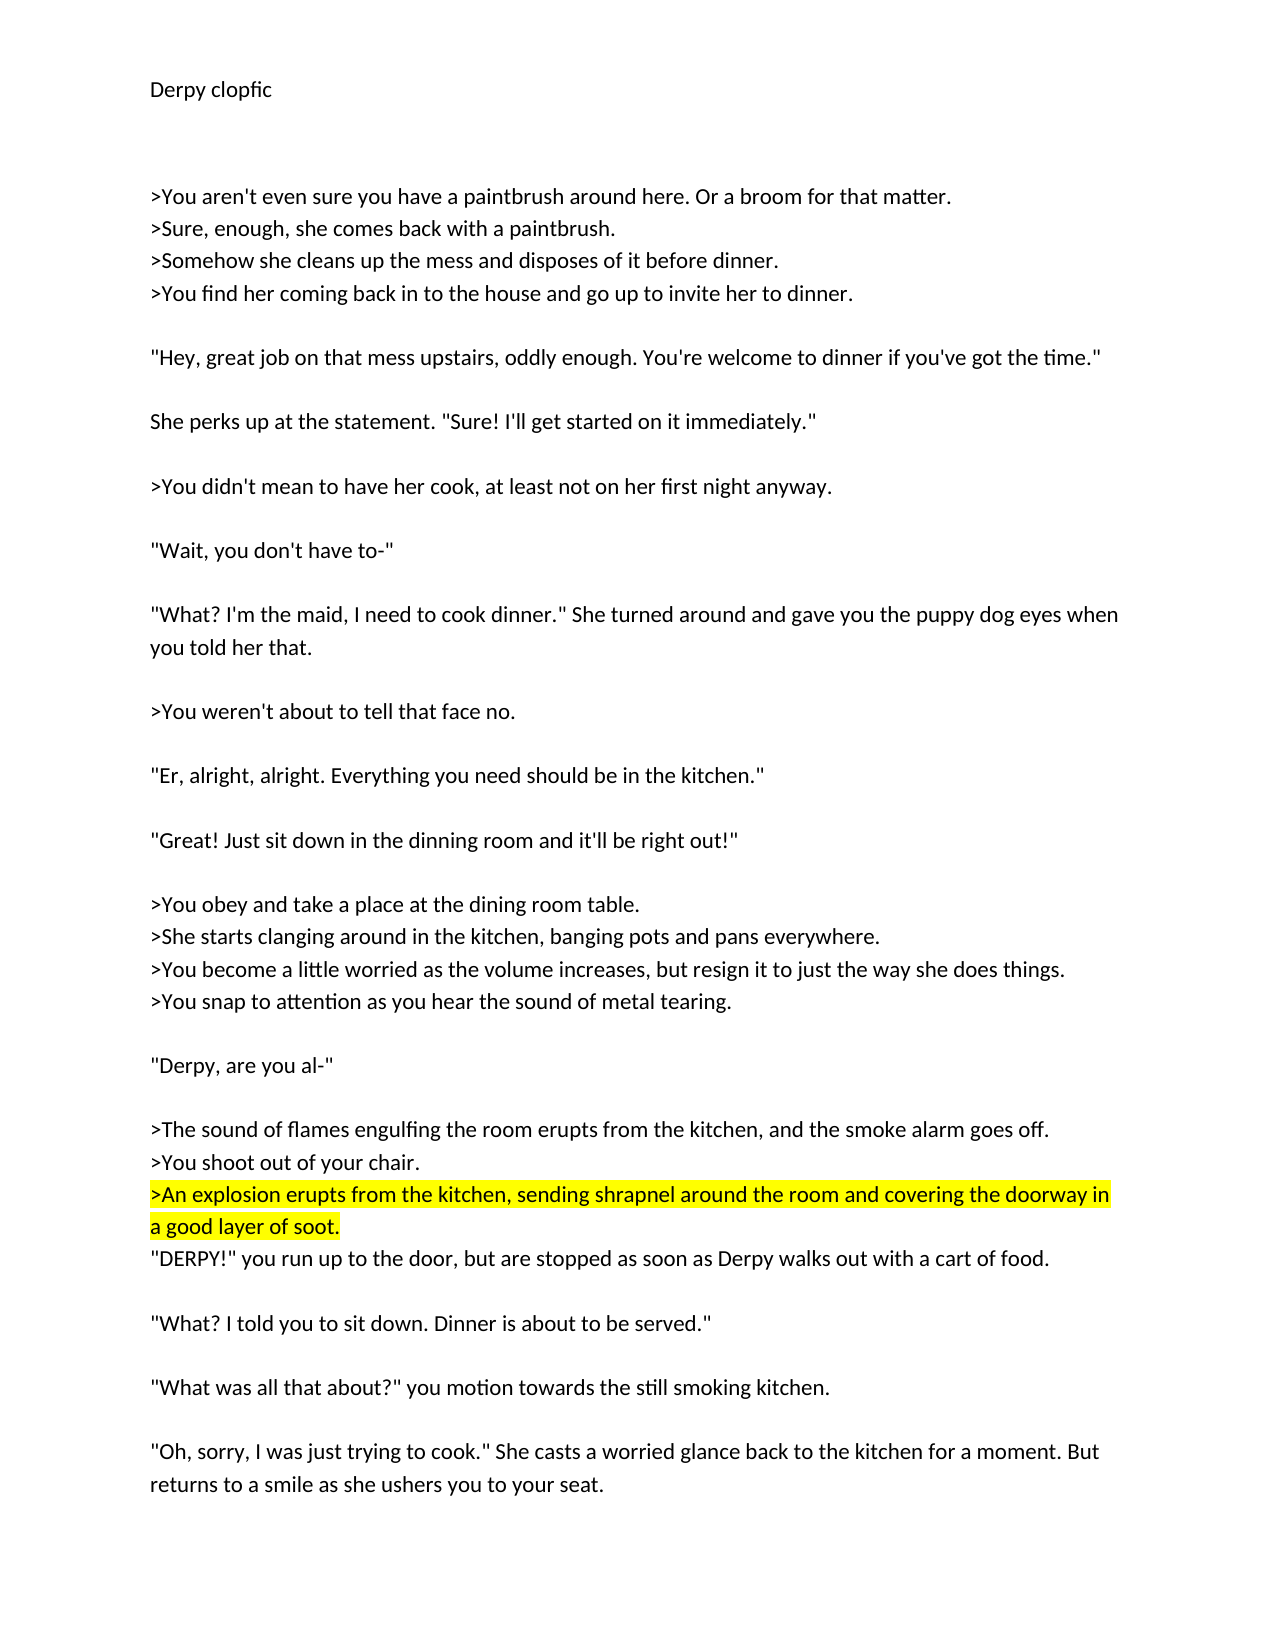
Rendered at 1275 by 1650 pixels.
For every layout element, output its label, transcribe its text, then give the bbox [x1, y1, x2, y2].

text >You become a little worried as the volume increases, but resign it to just the way she does things. [150, 955, 1125, 983]
text >An explosion erupts from the kitchen, sending shrapnel around the room and covering the doorway in a good layer of soot. [150, 1180, 1125, 1240]
text >Somehow she cleans up the mess and disposes of it before dinner. [150, 247, 1125, 274]
text >You obey and take a place at the dining room table. [150, 890, 1125, 918]
text >You aren't even sure you have a paintbrush around here. Or a broom for that matter. [150, 182, 1125, 210]
text "Wait, you don't have to-" [150, 536, 1125, 564]
text "Hey, great job on that mess upstairs, oddly enough. You're welcome to dinner if you've got the time." [150, 343, 1125, 371]
text "What was all that about?" you motion towards the still smoking kitchen. [150, 1373, 1125, 1401]
text >You find her coming back in to the house and go up to invite her to dinner. [150, 279, 1125, 307]
text >The sound of flames engulfing the room erupts from the kitchen, and the smoke alarm goes off. [150, 1116, 1125, 1144]
text >You shoot out of your chair. [150, 1148, 1125, 1176]
text >You weren't about to tell that face no. [150, 697, 1125, 725]
text >You snap to attention as you hear the sound of metal tearing. [150, 987, 1125, 1015]
text "DERPY!" you run up to the door, but are stopped as soon as Derpy walks out with a cart of food. [150, 1244, 1125, 1272]
text "Er, alright, alright. Everything you need should be in the kitchen." [150, 762, 1125, 789]
text "What? I'm the maid, I need to cook dinner." She turned around and gave you the puppy dog eyes when you told her that. [150, 601, 1125, 661]
text >You didn't mean to have her cook, at least not on her first night anyway. [150, 472, 1125, 500]
text She perks up at the statement. "Sure! I'll get started on it immediately." [150, 407, 1125, 436]
text >Sure, enough, she comes back with a paintbrush. [150, 214, 1125, 242]
text >She starts clanging around in the kitchen, banging pots and pans everywhere. [150, 922, 1125, 951]
text "Derpy, are you al-" [150, 1051, 1125, 1079]
text "Oh, sorry, I was just trying to cook." She casts a worried glance back to the kitchen for a moment. But returns to a smile as she ushers you to your seat. [150, 1437, 1125, 1498]
text "Great! Just sit down in the dinning room and it'll be right out!" [150, 826, 1125, 854]
text "What? I told you to sit down. Dinner is about to be served." [150, 1309, 1125, 1337]
